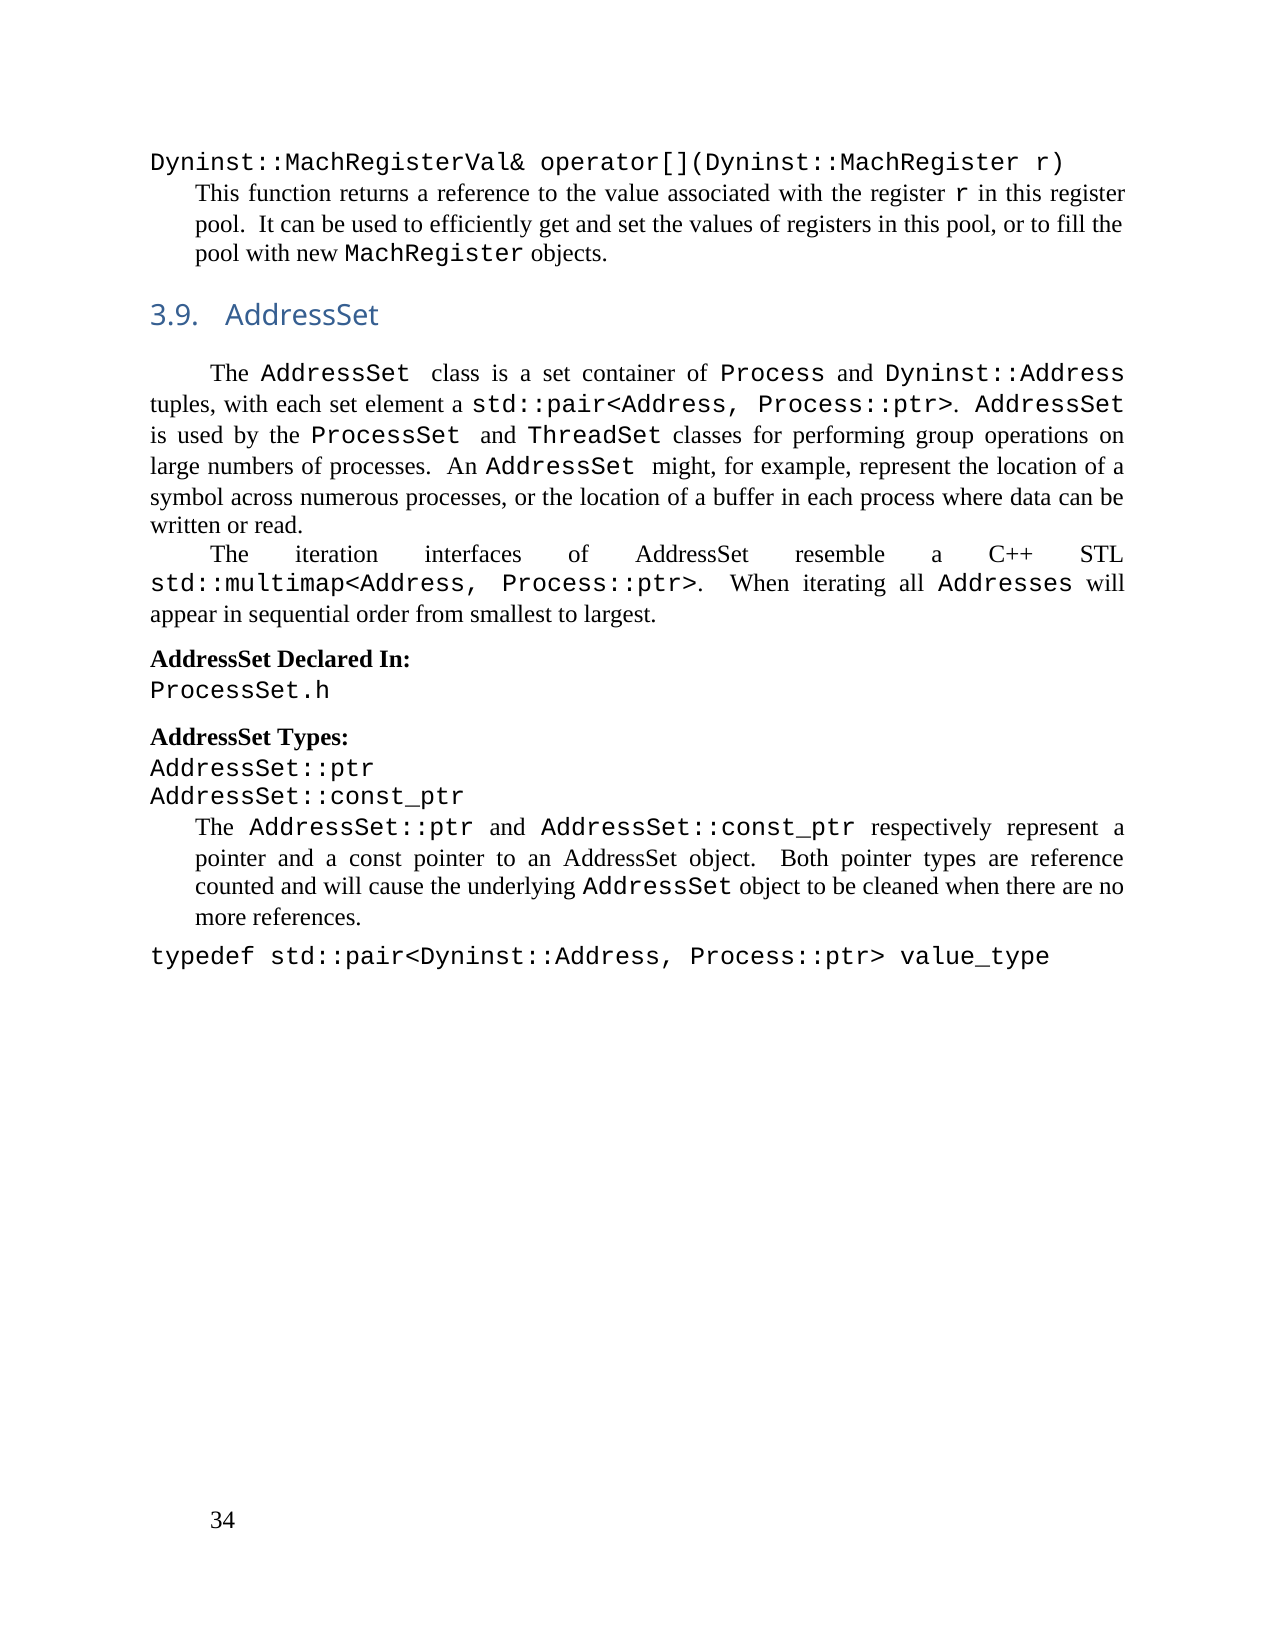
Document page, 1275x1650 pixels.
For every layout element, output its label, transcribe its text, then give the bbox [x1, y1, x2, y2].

text AddressSet::const_ptr [150, 783, 1125, 812]
text The iteration interfaces of AddressSet resemble a C++ STL std::multimap<Address, Process::ptr>. When iterating all Addresses will appear in sequential order from smallest to largest. [150, 539, 1125, 628]
text The AddressSet class is a set container of Process and Dyninst::Address tuples, with each set element a std::pair<Address, Process::ptr>. AddressSet is used by the ProcessSet and ThreadSet classes for performing group operations on large numbers of processes. An AddressSet might, for example, represent the location of a symbol across numerous processes, or the location of a buffer in each process where data can be written or read. [150, 358, 1125, 539]
text The AddressSet::ptr and AddressSet::const_ptr respectively represent a pointer and a const pointer to an AddressSet object. Both pointer types are reference counted and will cause the underlying AddressSet object to be cleaned when there are no more references. [195, 812, 1125, 931]
text ProcessSet.h [150, 677, 1125, 706]
text This function returns a reference to the value associated with the register r in this register pool. It can be used to efficiently get and set the values of registers in this pool, or to fill the pool with new MachRegister objects. [195, 178, 1125, 269]
text Dyninst::MachRegisterVal& operator[](Dyninst::MachRegister r) [150, 150, 1125, 178]
subtitle AddressSet [150, 294, 1125, 333]
text AddressSet::ptr [150, 755, 1125, 783]
subtitle AddressSet Declared In: [150, 644, 1125, 673]
text typedef std::pair<Dyninst::Address, Process::ptr> value_type [150, 943, 1125, 972]
subtitle AddressSet Types: [150, 722, 1125, 751]
